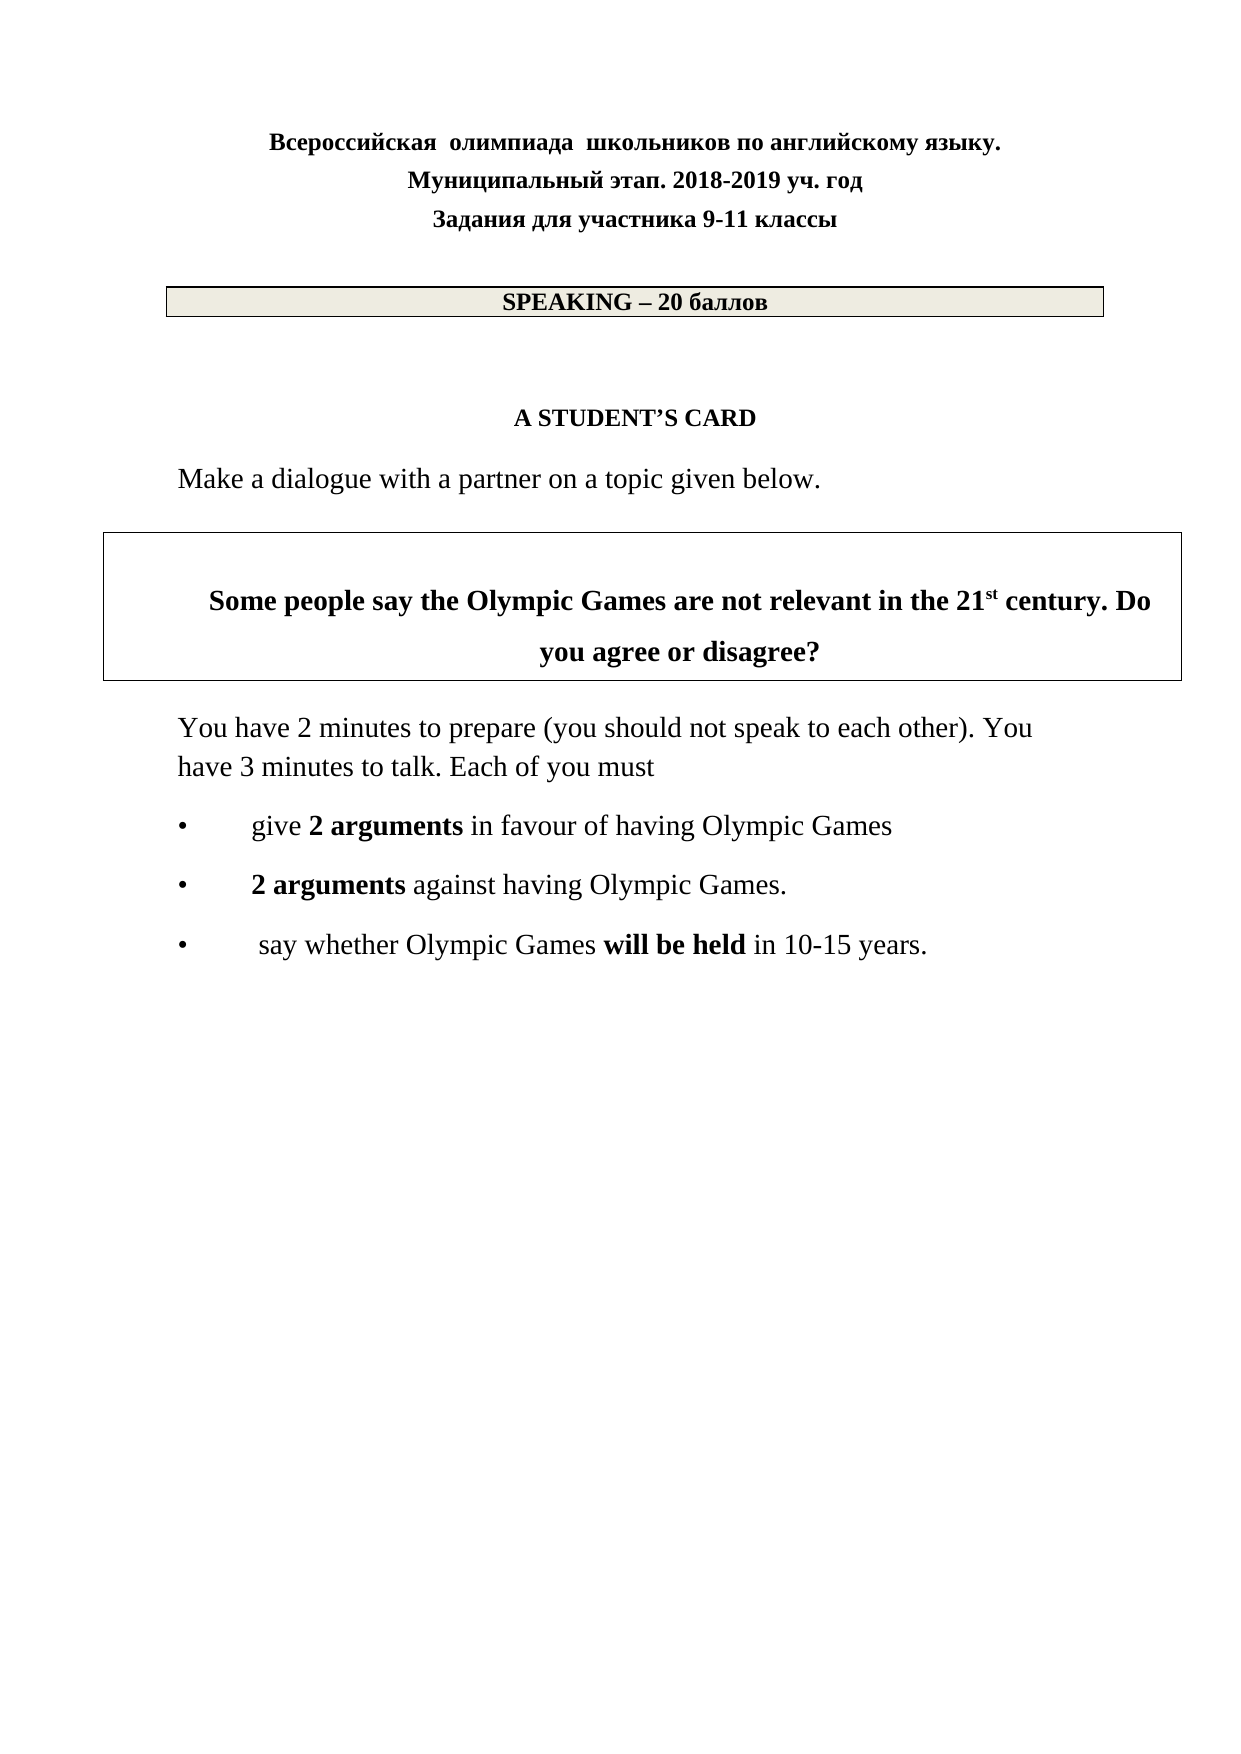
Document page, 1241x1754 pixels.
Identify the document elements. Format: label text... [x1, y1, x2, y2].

text Муниципальный этап. 2018-2019 уч. год [177, 166, 1093, 194]
text • give 2 arguments in favour of having Olympic Games [177, 808, 1093, 842]
text Make a dialogue with a partner on a topic given below. [177, 461, 1093, 494]
text Всероссийская олимпиада школьников по английскому языку. [177, 127, 1093, 156]
table_header Some people say the Olympic Games are not relevant in the 21st century. Do you agree or disagree? [104, 533, 1181, 680]
text • say whether Olympic Games will be held in 10-15 years. [177, 927, 1093, 960]
table_header SPEAKING – 20 баллов [167, 288, 1103, 316]
text You have 2 minutes to prepare (you should not speak to each other). You have 3 minutes to talk. Each of you must [177, 710, 1093, 782]
text • 2 arguments against having Olympic Games. [177, 867, 1093, 901]
text A STUDENT’S CARD [177, 403, 1093, 432]
text Задания для участника 9-11 классы [177, 204, 1093, 232]
